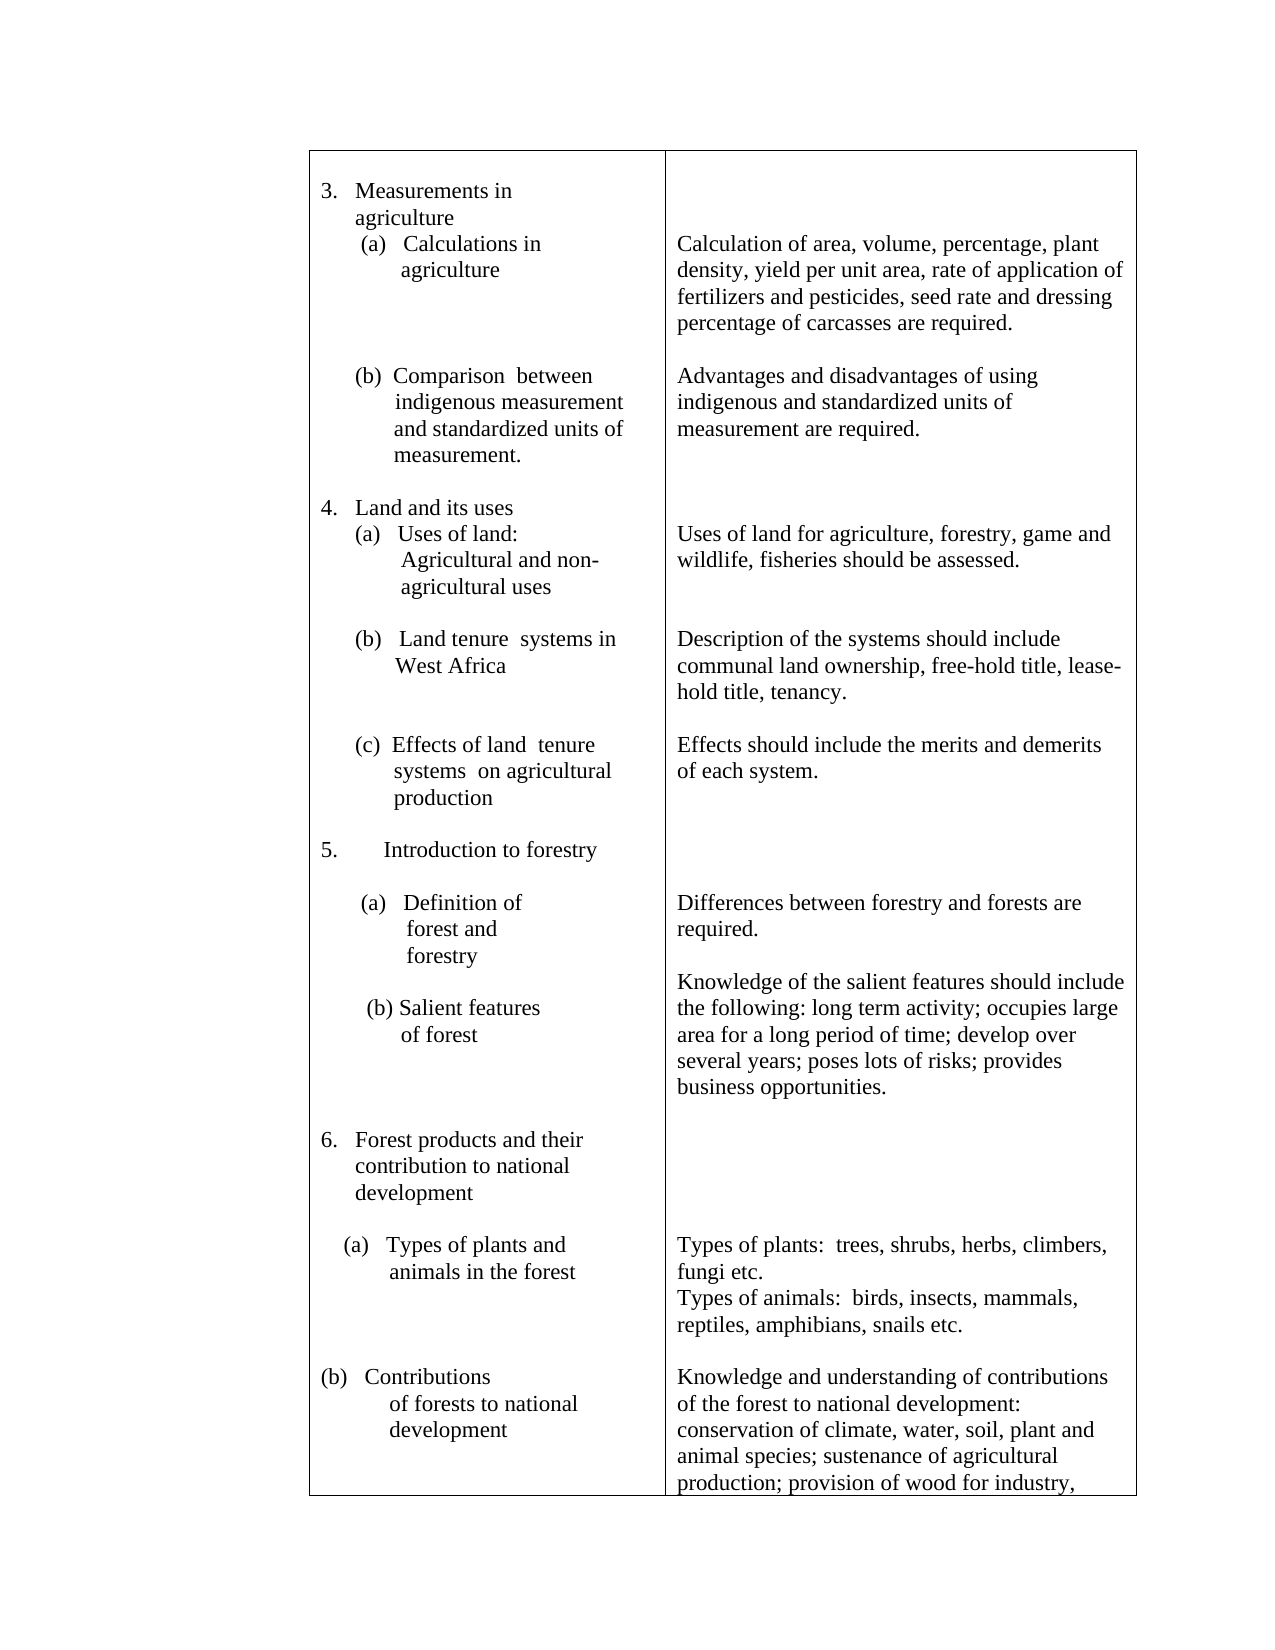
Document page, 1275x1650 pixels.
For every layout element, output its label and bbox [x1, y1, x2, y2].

table_cell [666, 151, 1136, 1495]
table_cell [310, 151, 665, 1495]
